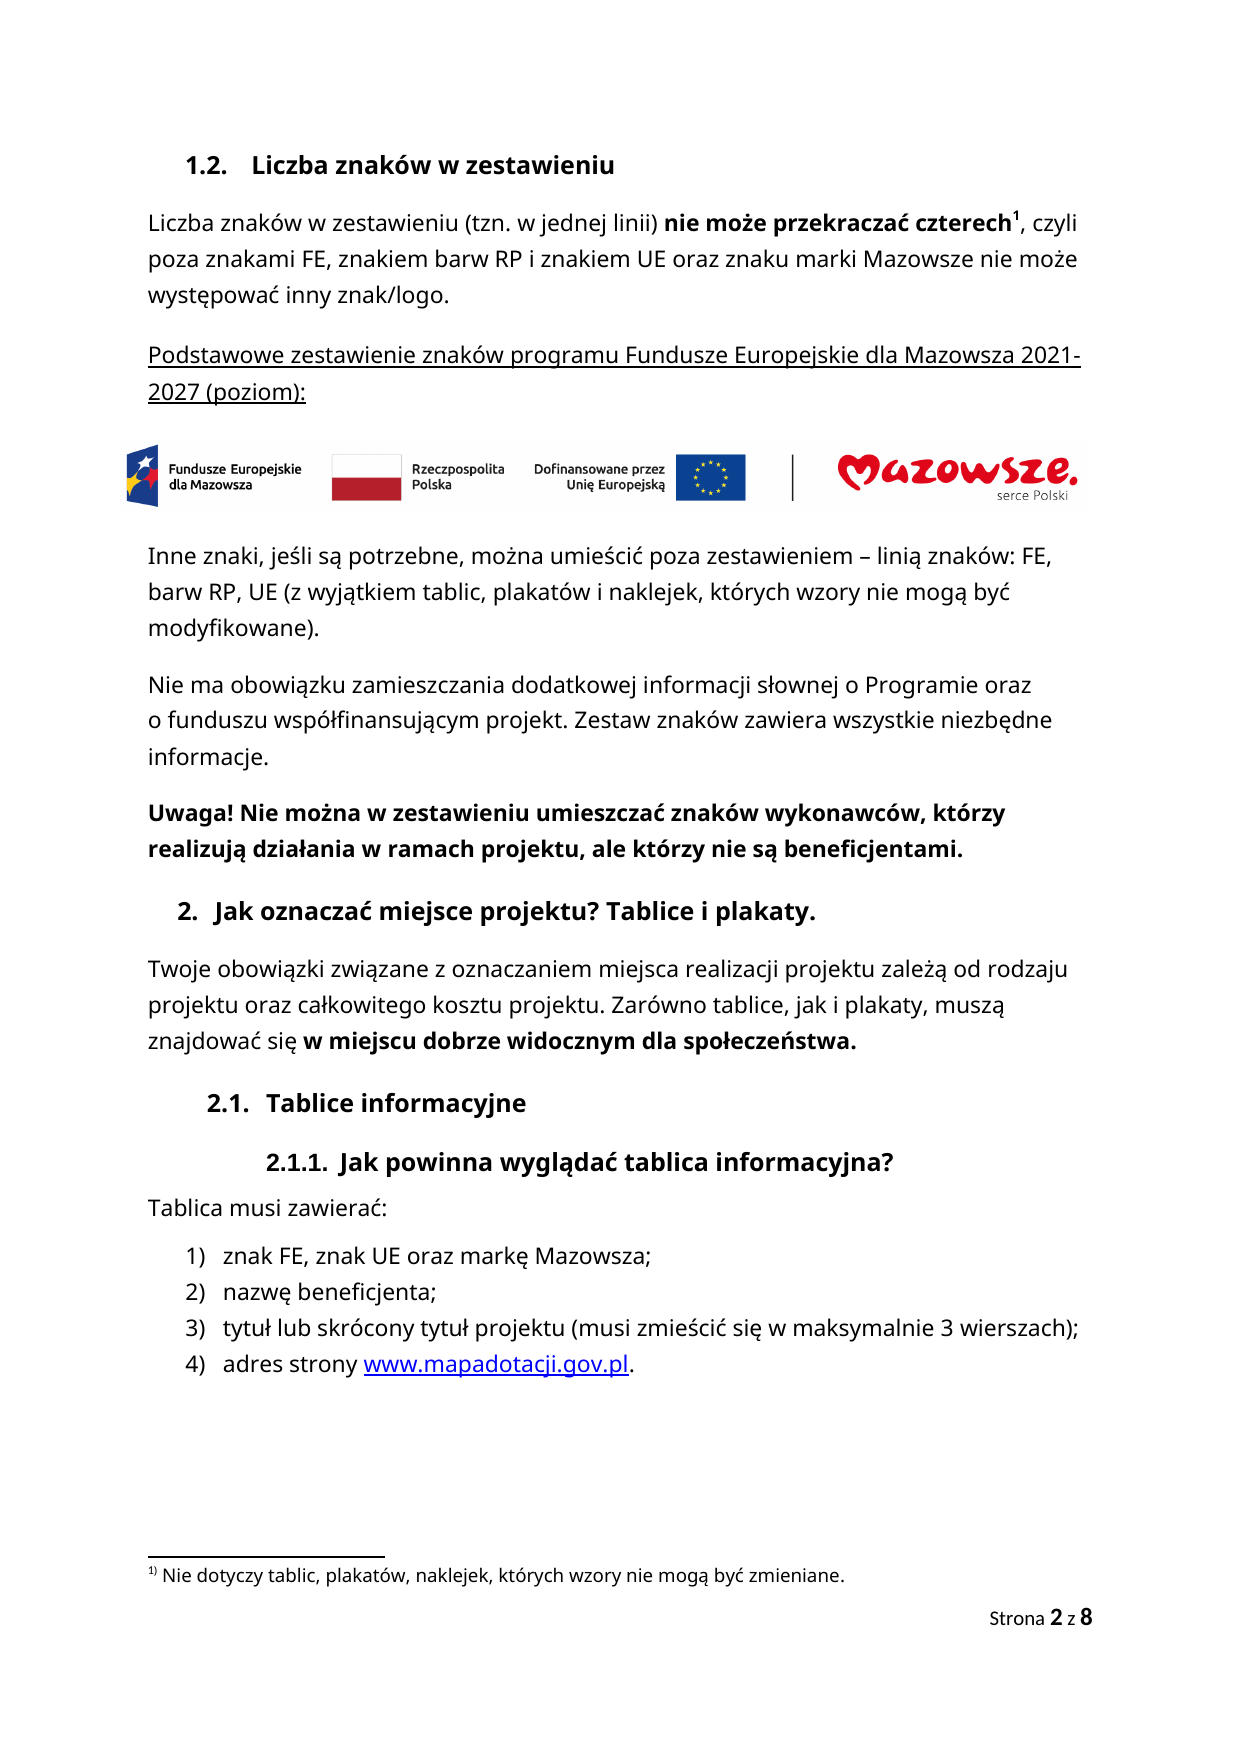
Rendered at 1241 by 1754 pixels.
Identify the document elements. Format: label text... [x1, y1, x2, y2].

text Uwaga! Nie można w zestawieniu umieszczać znaków wykonawców, którzy realizują działania w ramach projektu, ale którzy nie są beneficjentami. [148, 797, 1093, 864]
list tytuł lub skrócony tytuł projektu (musi zmieścić się w maksymalnie 3 wierszach); [185, 1312, 1093, 1343]
subtitle Tablice informacyjne [207, 1086, 1093, 1120]
list nazwę beneficjenta; [185, 1276, 1093, 1307]
text Tablica musi zawierać: [148, 1192, 1093, 1223]
subtitle Liczba znaków w zestawieniu [185, 148, 1093, 182]
list Jak powinna wyglądać tablica informacyjna? [266, 1145, 1093, 1179]
text Liczba znaków w zestawieniu (tzn. w jednej linii) nie może przekraczać czterech, czyli poza znakami FE, znakiem barw RP i znakiem UE oraz znaku marki Mazowsze nie może występować inny znak/logo. [148, 207, 1093, 310]
list znak FE, znak UE oraz markę Mazowsza; [185, 1240, 1093, 1271]
picture [118, 436, 1092, 515]
list adres strony www.mapadotacji.gov.pl. [185, 1348, 1093, 1379]
text Podstawowe zestawienie znaków programu Fundusze Europejskie dla Mazowsza 2021-2027 (poziom): [148, 339, 1093, 407]
subtitle Jak oznaczać miejsce projektu? Tablice i plakaty. [177, 894, 1093, 928]
text Nie ma obowiązku zamieszczania dodatkowej informacji słownej o Programie oraz o funduszu współfinansującym projekt. Zestaw znaków zawiera wszystkie niezbędne informacje. [148, 668, 1093, 772]
text Twoje obowiązki związane z oznaczaniem miejsca realizacji projektu zależą od rodzaju projektu oraz całkowitego kosztu projektu. Zarówno tablice, jak i plakaty, muszą znajdować się w miejscu dobrze widocznym dla społeczeństwa. [148, 953, 1093, 1056]
text Inne znaki, jeśli są potrzebne, można umieścić poza zestawieniem – linią znaków: FE, barw RP, UE (z wyjątkiem tablic, plakatów i naklejek, których wzory nie mogą być modyfikowane). [148, 540, 1093, 643]
